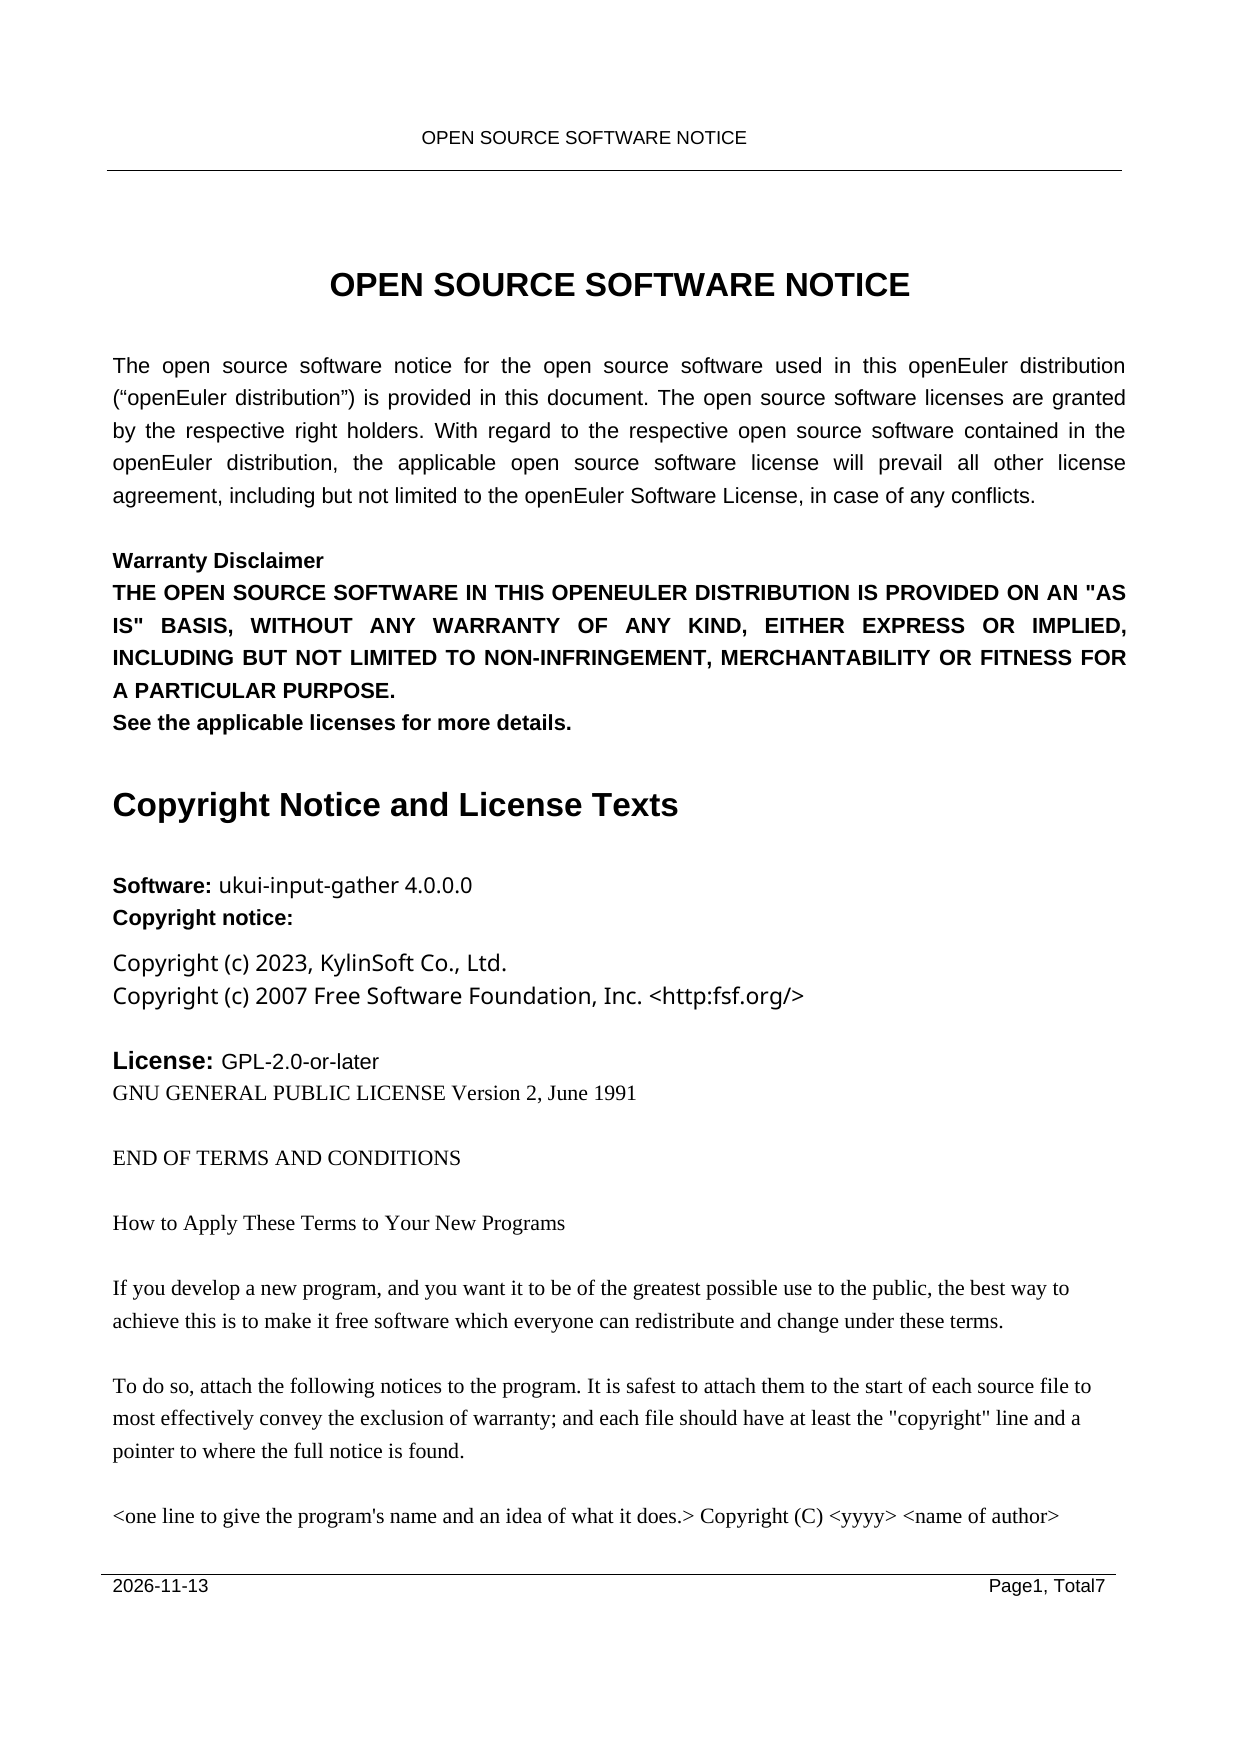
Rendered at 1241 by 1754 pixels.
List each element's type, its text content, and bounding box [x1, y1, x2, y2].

text Copyright Notice and License Texts [112, 771, 1128, 836]
text Copyright (c) 2023, KylinSoft Co., Ltd. Copyright (c) 2007 Free Software Foundation, Inc. <http:fsf.org/> [112, 947, 1128, 1044]
text THE OPEN SOURCE SOFTWARE IN THIS OPENEULER DISTRIBUTION IS PROVIDED ON AN "AS IS" BASIS, WITHOUT ANY WARRANTY OF ANY KIND, EITHER EXPRESS OR IMPLIED, INCLUDING BUT NOT LIMITED TO NON-INFRINGEMENT, MERCHANTABILITY OR FITNESS FOR A PARTICULAR PURPOSE. See the applicable licenses for more details. [112, 576, 1128, 739]
text Copyright notice: [112, 901, 1128, 934]
text License: GPL-2.0-or-later [112, 1044, 1128, 1077]
text The open source software notice for the open source software used in this openEuler distribution (“openEuler distribution”) is provided in this document. The open source software licenses are granted by the respective right holders. With regard to the respective open source software contained in the openEuler distribution, the applicable open source software license will prevail all other license agreement, including but not limited to the openEuler Software License, in case of any conflicts. [112, 349, 1128, 511]
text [112, 1077, 1128, 1532]
text Warranty Disclaimer [112, 544, 1128, 576]
text OPEN SOURCE SOFTWARE NOTICE [112, 251, 1128, 316]
title Software: ukui-input-gather 4.0.0.0 [112, 869, 1128, 901]
